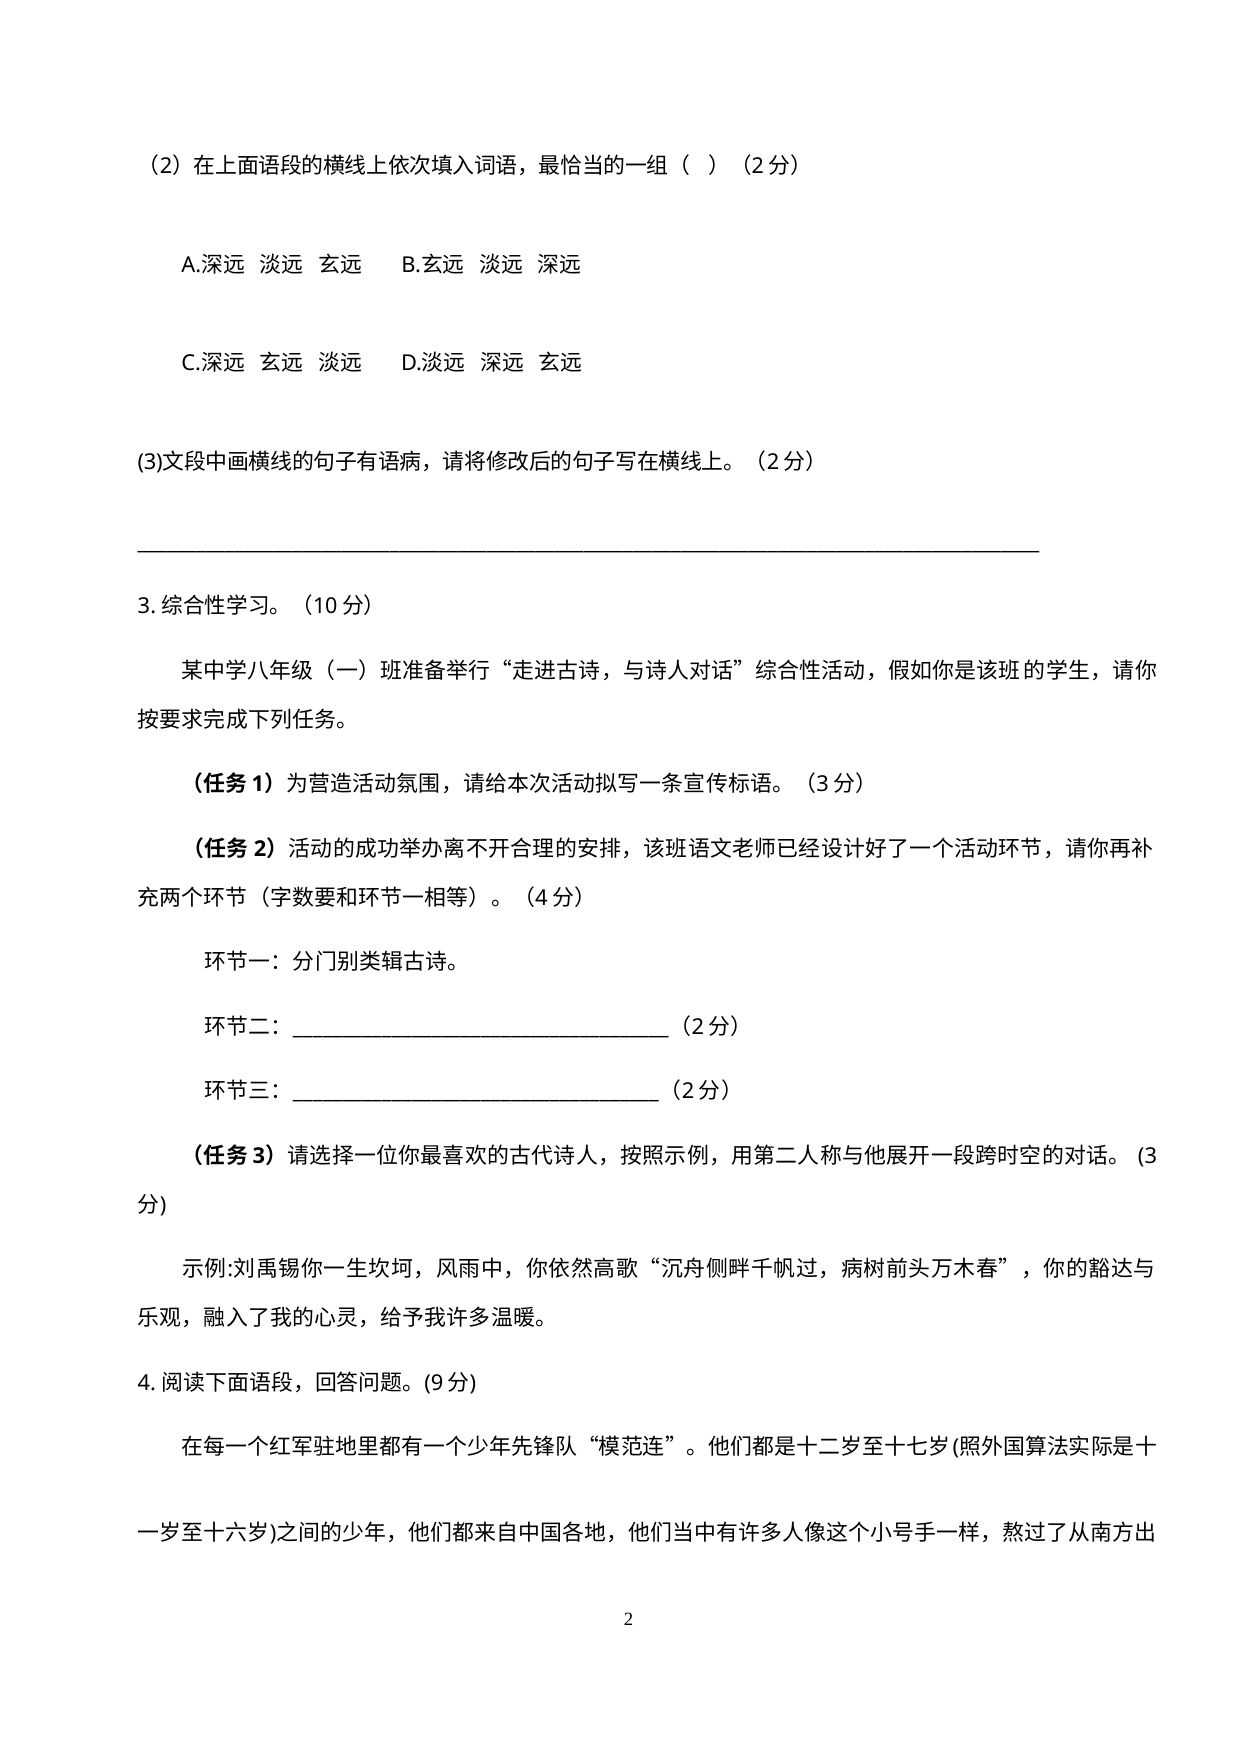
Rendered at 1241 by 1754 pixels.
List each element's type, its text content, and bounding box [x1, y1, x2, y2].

text A.深远 淡远 玄远 B.玄远 淡远 深远 [137, 228, 1164, 293]
text 某中学八年级（一）班准备举行“走进古诗，与诗人对话”综合性活动，假如你是该班的学生，请你按要求完成下列任务。 [137, 653, 1157, 734]
text （任务1）为营造活动氛围，请给本次活动拟写一条宣传标语。（3分） [181, 766, 1157, 798]
text C.深远 玄远 淡远 D.淡远 深远 玄远 [137, 327, 1164, 392]
text 环节三：_____________________________________（2分） [137, 1073, 1157, 1106]
text (3)文段中画横线的句子有语病，请将修改后的句子写在横线上。（2分） [137, 426, 1164, 491]
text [137, 1429, 1157, 1559]
text 环节一：分门别类辑古诗。 [137, 944, 1157, 976]
text 示例:刘禹锡你一生坎坷，风雨中，你依然高歌“沉舟侧畔千帆过，病树前头万木春”，你的豁达与乐观，融入了我的心灵，给予我许多温暖。 [137, 1251, 1157, 1332]
text （任务3）请选择一位你最喜欢的古代诗人，按照示例，用第二人称与他展开一段跨时空的对话。 (3分) [137, 1138, 1157, 1219]
text （任务2）活动的成功举办离不开合理的安排，该班语文老师已经设计好了一个活动环节，请你再补充两个环节（字数要和环节一相等）。（4分） [137, 831, 1157, 912]
text 4. 阅读下面语段，回答问题。(9分) [137, 1364, 1146, 1397]
text _____________________________________________________________________________________________ [137, 524, 1162, 557]
text 环节二：______________________________________（2分） [137, 1008, 1157, 1041]
text 3. 综合性学习。（10分） [137, 588, 1146, 621]
text （2）在上面语段的横线上依次填入词语，最恰当的一组（ ）（2分） [137, 130, 1164, 195]
